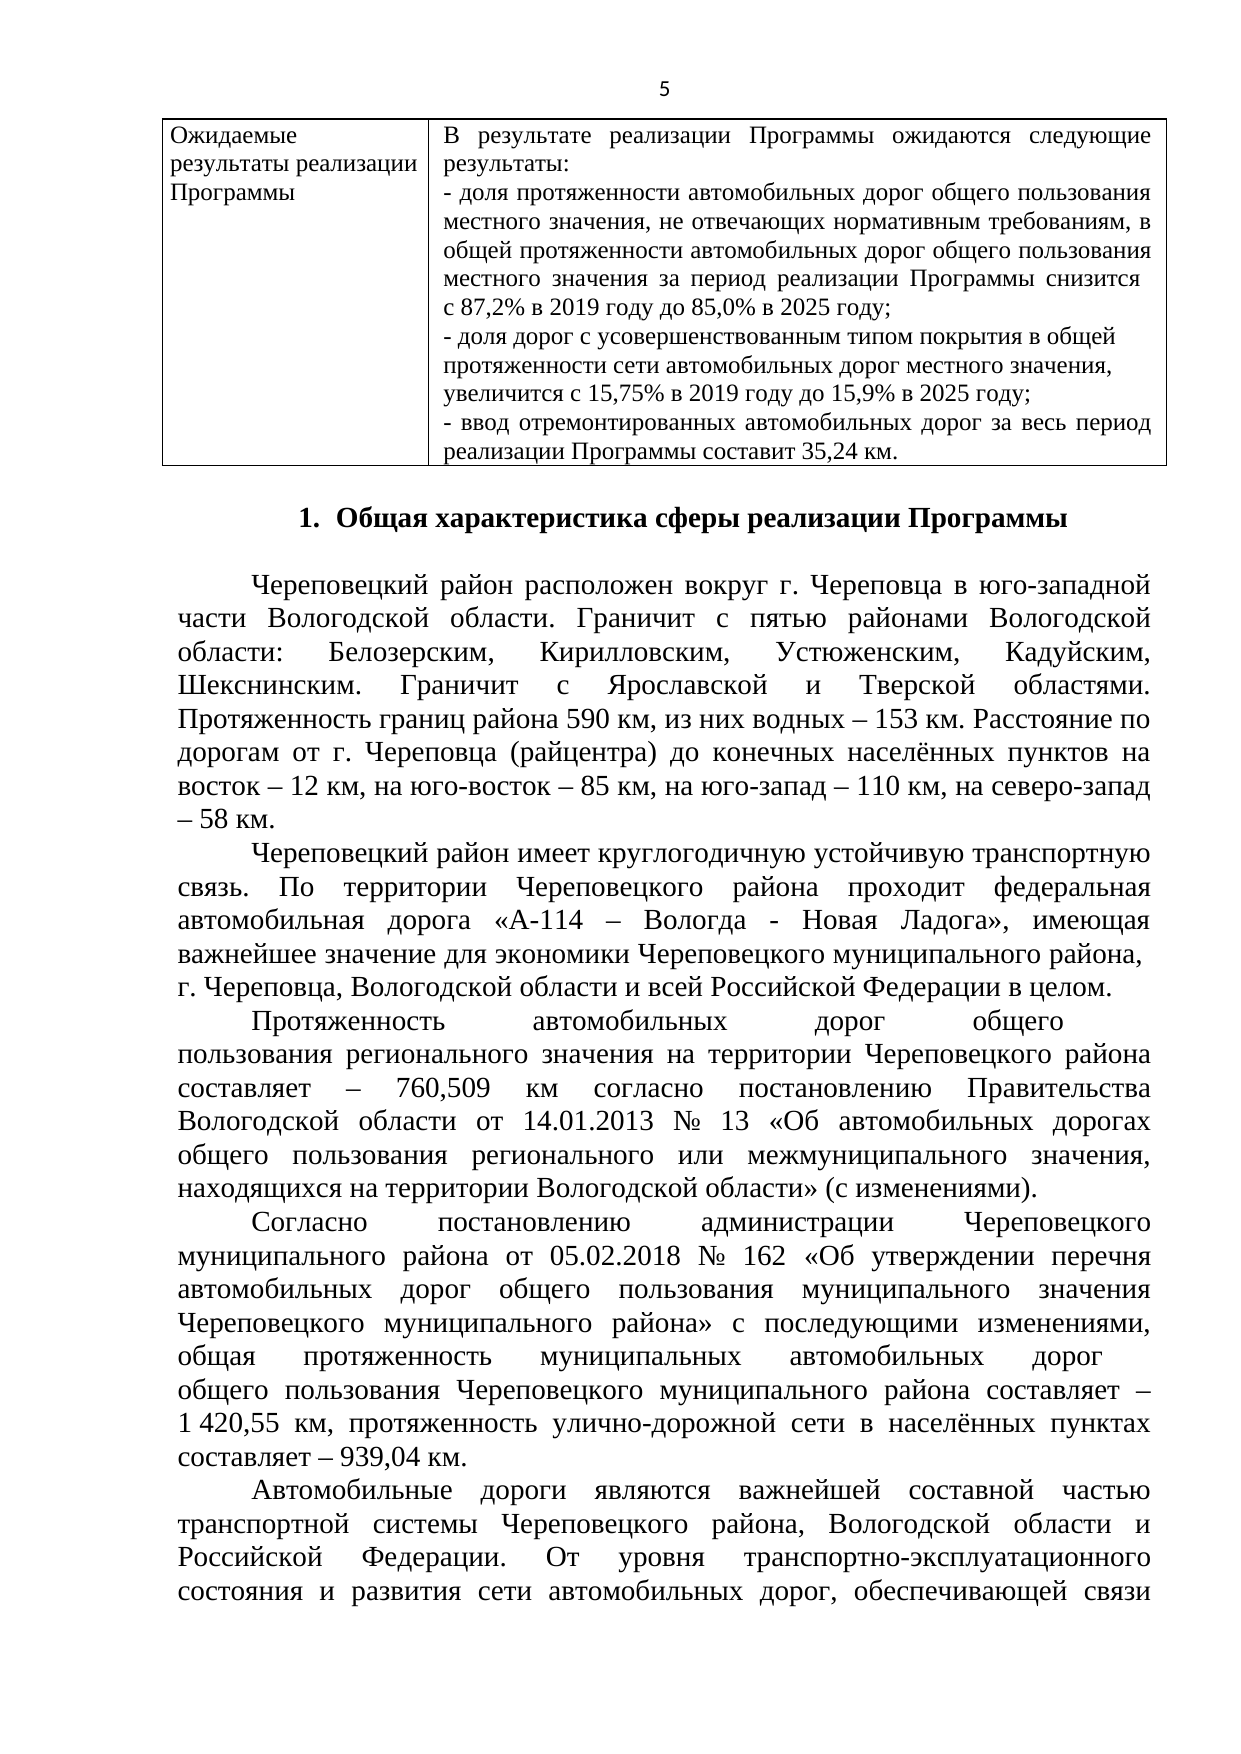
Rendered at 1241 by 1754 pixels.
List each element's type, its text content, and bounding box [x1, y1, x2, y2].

text Протяженность автомобильных дорог общего пользования регионального значения на территории Череповецкого района составляет – 760,509 км согласно постановлению Правительства Вологодской области от 14.01.2013 № 13 «Об автомобильных дорогах общего пользования регионального или межмуниципального значения, находящихся на территории Вологодской области» (с изменениями). [177, 1003, 1152, 1204]
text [177, 1472, 1152, 1607]
table_cell В результате реализации Программы ожидаются следующие результаты: - доля протяженности автомобильных дорог общего пользования местного значения, не отвечающих нормативным требованиям, в общей протяженности автомобильных дорог общего пользования местного значения за период реализации Программы снизится с 87,2% в 2019 году до 85,0% в 2025 году; - доля дорог с усовершенствованным типом покрытия в общей протяженности сети автомобильных дорог местного значения, увеличится с 15,75% в 2019 году до 15,9% в 2025 году; - ввод отремонтированных автомобильных дорог за весь период реализации Программы составит 35,24 км. [429, 120, 1166, 465]
text Череповецкий район расположен вокруг г. Череповца в юго-западной части Вологодской области. Граничит с пятью районами Вологодской области: Белозерским, Кирилловским, Устюженским, Кадуйским, Шекснинским. Граничит с Ярославской и Тверской областями. Протяженность границ района 590 км, из них водных – 153 км. Расстояние по дорогам от г. Череповца (райцентра) до конечных населённых пунктов на восток – 12 км, на юго-восток – 85 км, на юго-запад – 110 км, на северо-запад – 58 км. [177, 567, 1152, 835]
text Череповецкий район имеет круглогодичную устойчивую транспортную связь. По территории Череповецкого района проходит федеральная автомобильная дорога «А-114 – Вологда - Новая Ладога», имеющая важнейшее значение для экономики Череповецкого муниципального района, г. Череповца, Вологодской области и всей Российской Федерации в целом. [177, 835, 1152, 1003]
table_cell Ожидаемые результаты реализации Программы [163, 120, 428, 465]
text Согласно постановлению администрации Череповецкого муниципального района от 05.02.2018 № 162 «Об утверждении перечня автомобильных дорог общего пользования муниципального значения Череповецкого муниципального района» с последующими изменениями, общая протяженность муниципальных автомобильных дорог общего пользования Череповецкого муниципального района составляет – , протяженность улично-дорожной сети в населённых пунктах составляет – . [177, 1204, 1152, 1472]
list Общая характеристика сферы реализации Программы [215, 500, 1152, 533]
